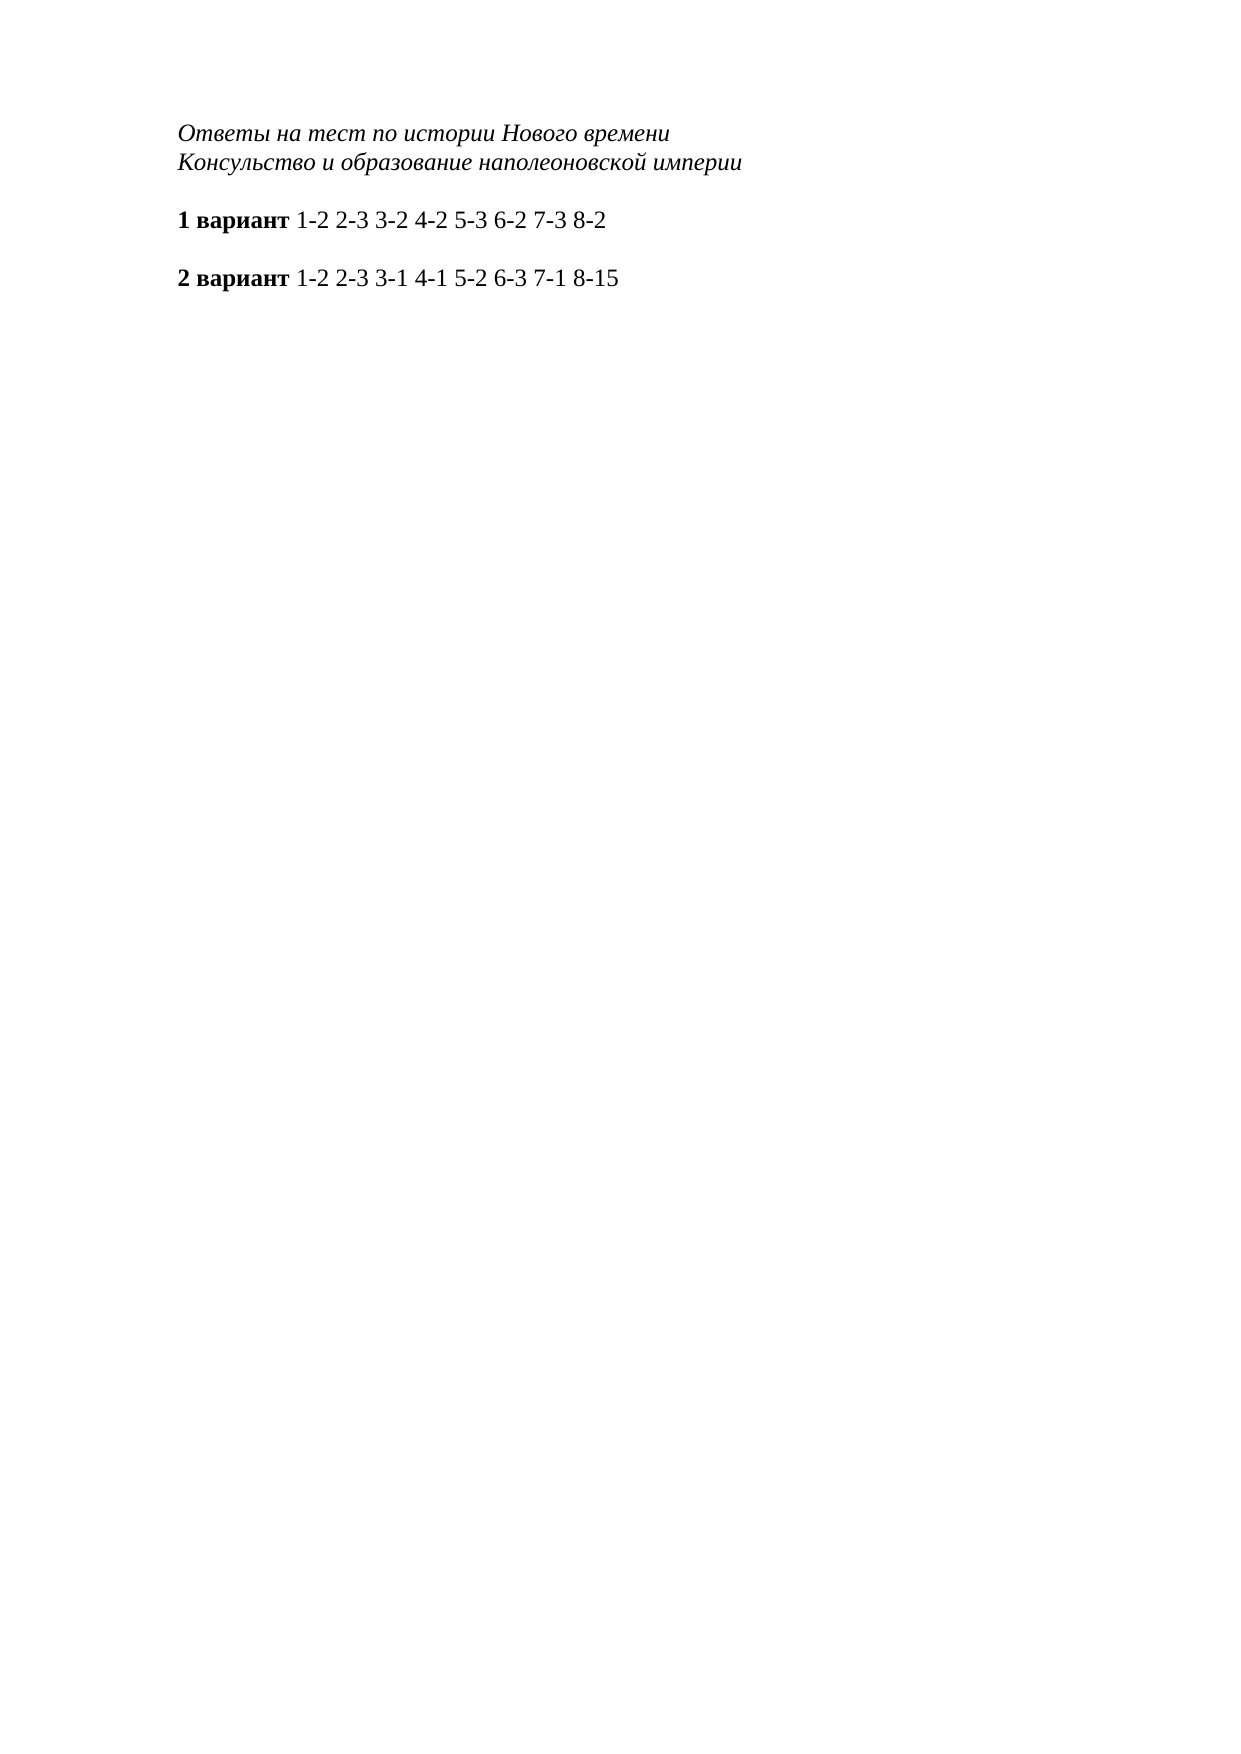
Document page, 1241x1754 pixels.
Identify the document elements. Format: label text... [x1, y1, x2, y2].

text 2 вариант 1-2 2-3 3-1 4-1 5-2 6-3 7-1 8-15 [177, 263, 1152, 291]
text Ответы на тест по истории Нового времени [177, 118, 1152, 147]
text Консульство и образование наполеоновской империи [177, 147, 1152, 176]
text 1 вариант 1-2 2-3 3-2 4-2 5-3 6-2 7-3 8-2 [177, 205, 1152, 233]
